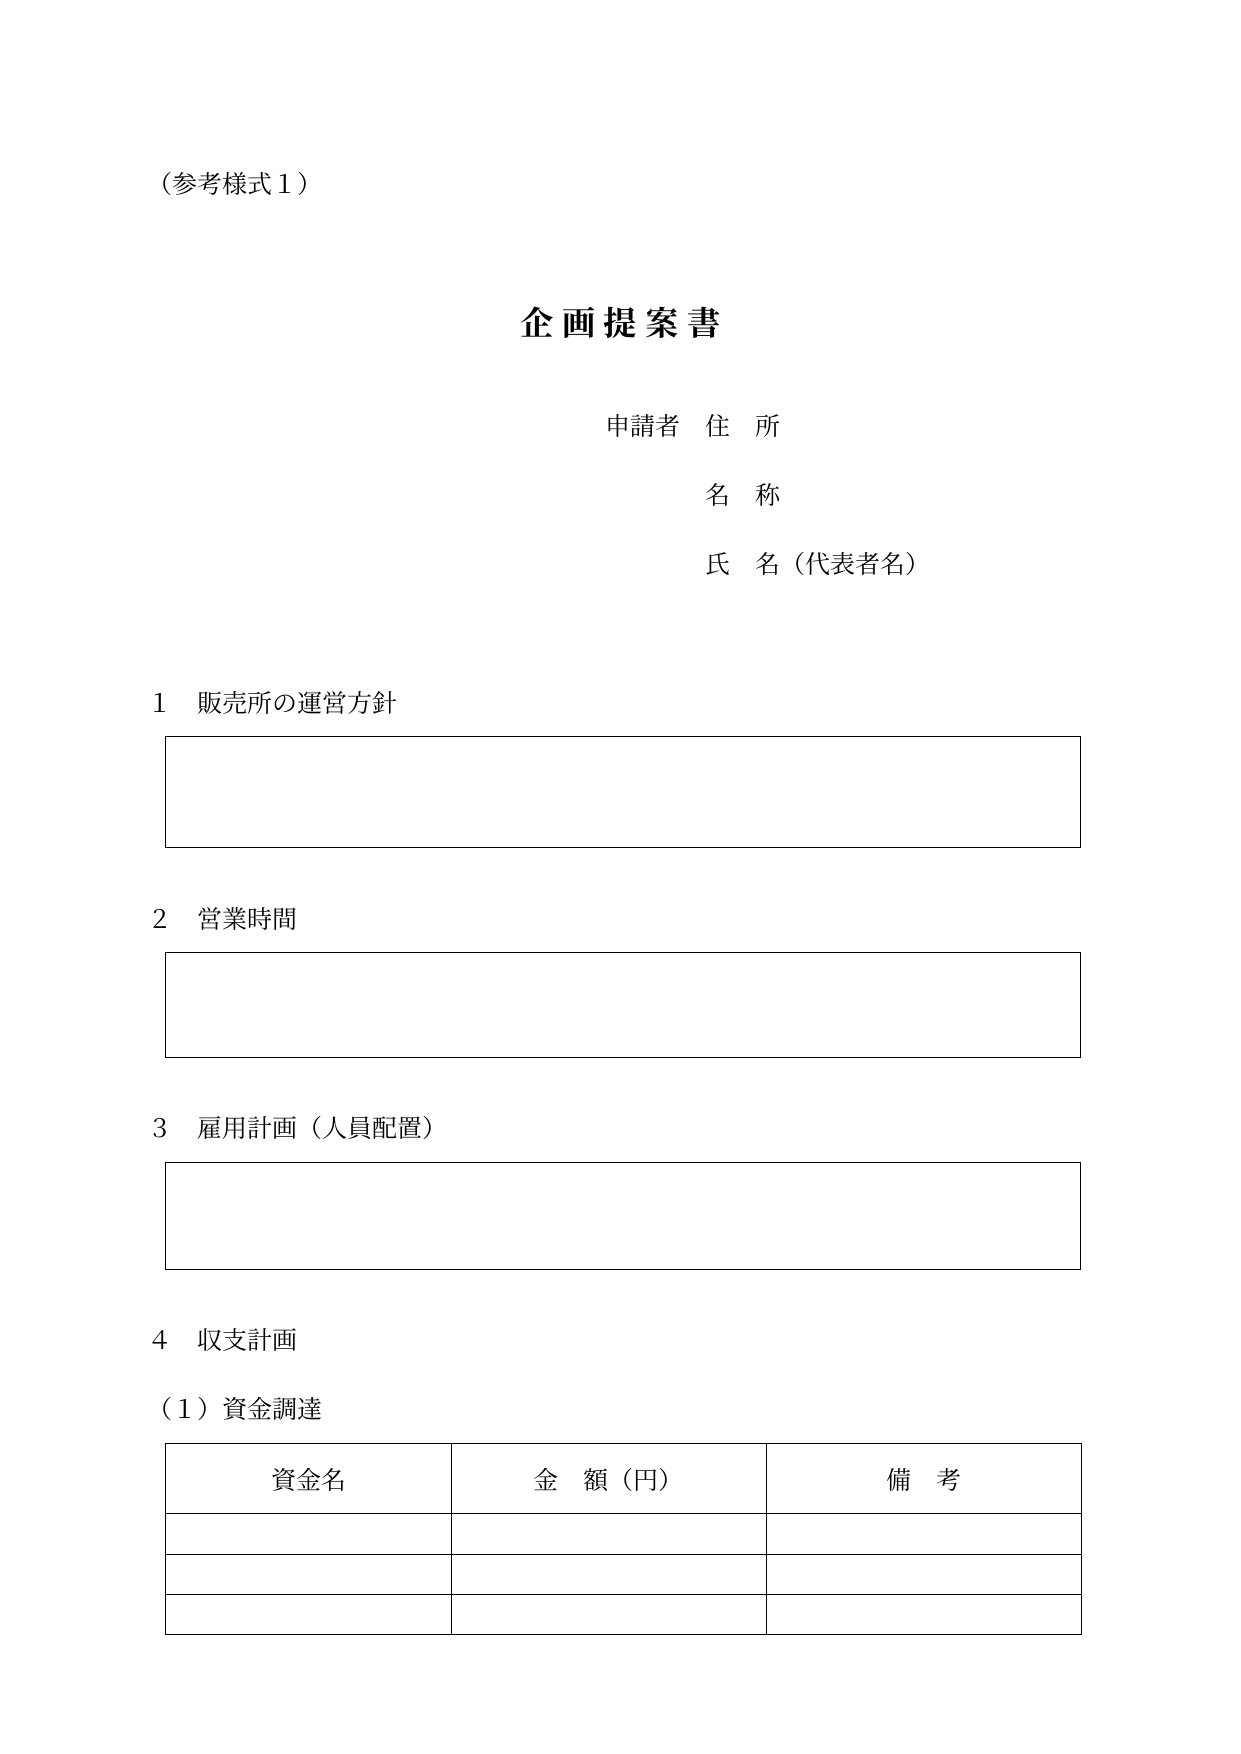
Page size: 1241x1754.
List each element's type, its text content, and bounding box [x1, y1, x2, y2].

table_header 資金名 [166, 1444, 451, 1513]
text 氏 名（代表者名） [605, 529, 1092, 598]
table_cell [166, 1514, 451, 1553]
text 企 画 提 案 書 [148, 287, 1092, 356]
table_cell [767, 1555, 1081, 1594]
table_header 金 額（円） [452, 1444, 766, 1513]
text ３ 雇用計画（人員配置） [148, 1092, 1092, 1162]
table_cell [452, 1595, 766, 1634]
table_cell [767, 1514, 1081, 1553]
table_cell [452, 1555, 766, 1594]
text （参考様式１） [148, 148, 1092, 217]
text 申請者 住 所 [605, 390, 1092, 459]
table_cell [166, 1595, 451, 1634]
table_header [166, 953, 1080, 1057]
table_cell [452, 1514, 766, 1553]
table_header 備 考 [767, 1444, 1081, 1513]
text 名 称 [605, 459, 1092, 529]
table_header [166, 1163, 1080, 1269]
text ２ 営業時間 [148, 883, 1092, 952]
table_header [166, 737, 1080, 847]
table_cell [166, 1555, 451, 1594]
table_cell [767, 1595, 1081, 1634]
text １ 販売所の運営方針 [148, 667, 1092, 736]
text ４ 収支計画 [148, 1304, 1092, 1374]
text （１）資金調達 [148, 1374, 1092, 1443]
